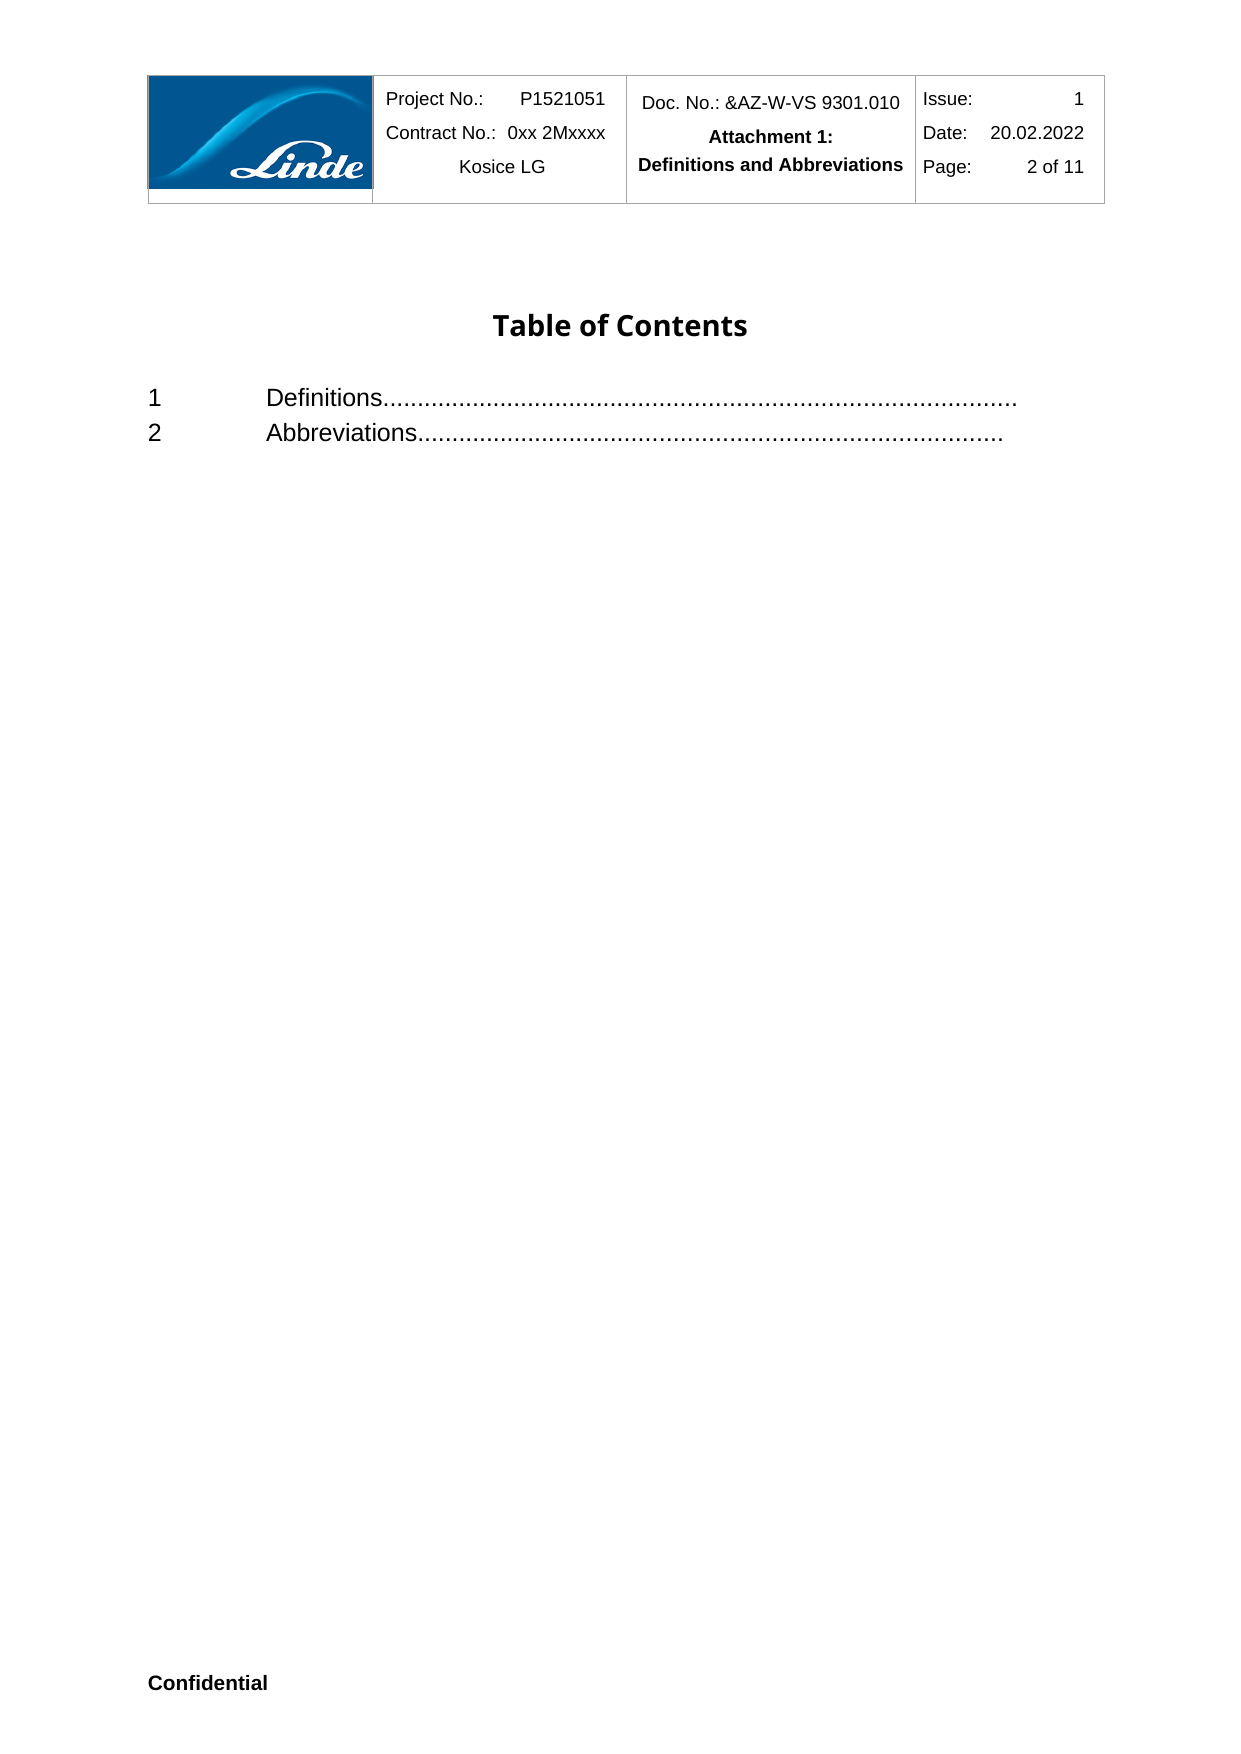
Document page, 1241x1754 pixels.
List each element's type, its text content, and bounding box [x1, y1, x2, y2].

text 2 Abbreviations 10 [148, 418, 945, 446]
picture [149, 76, 372, 189]
text 1 Definitions 4 [148, 383, 945, 411]
text Table of Contents [148, 305, 1092, 345]
